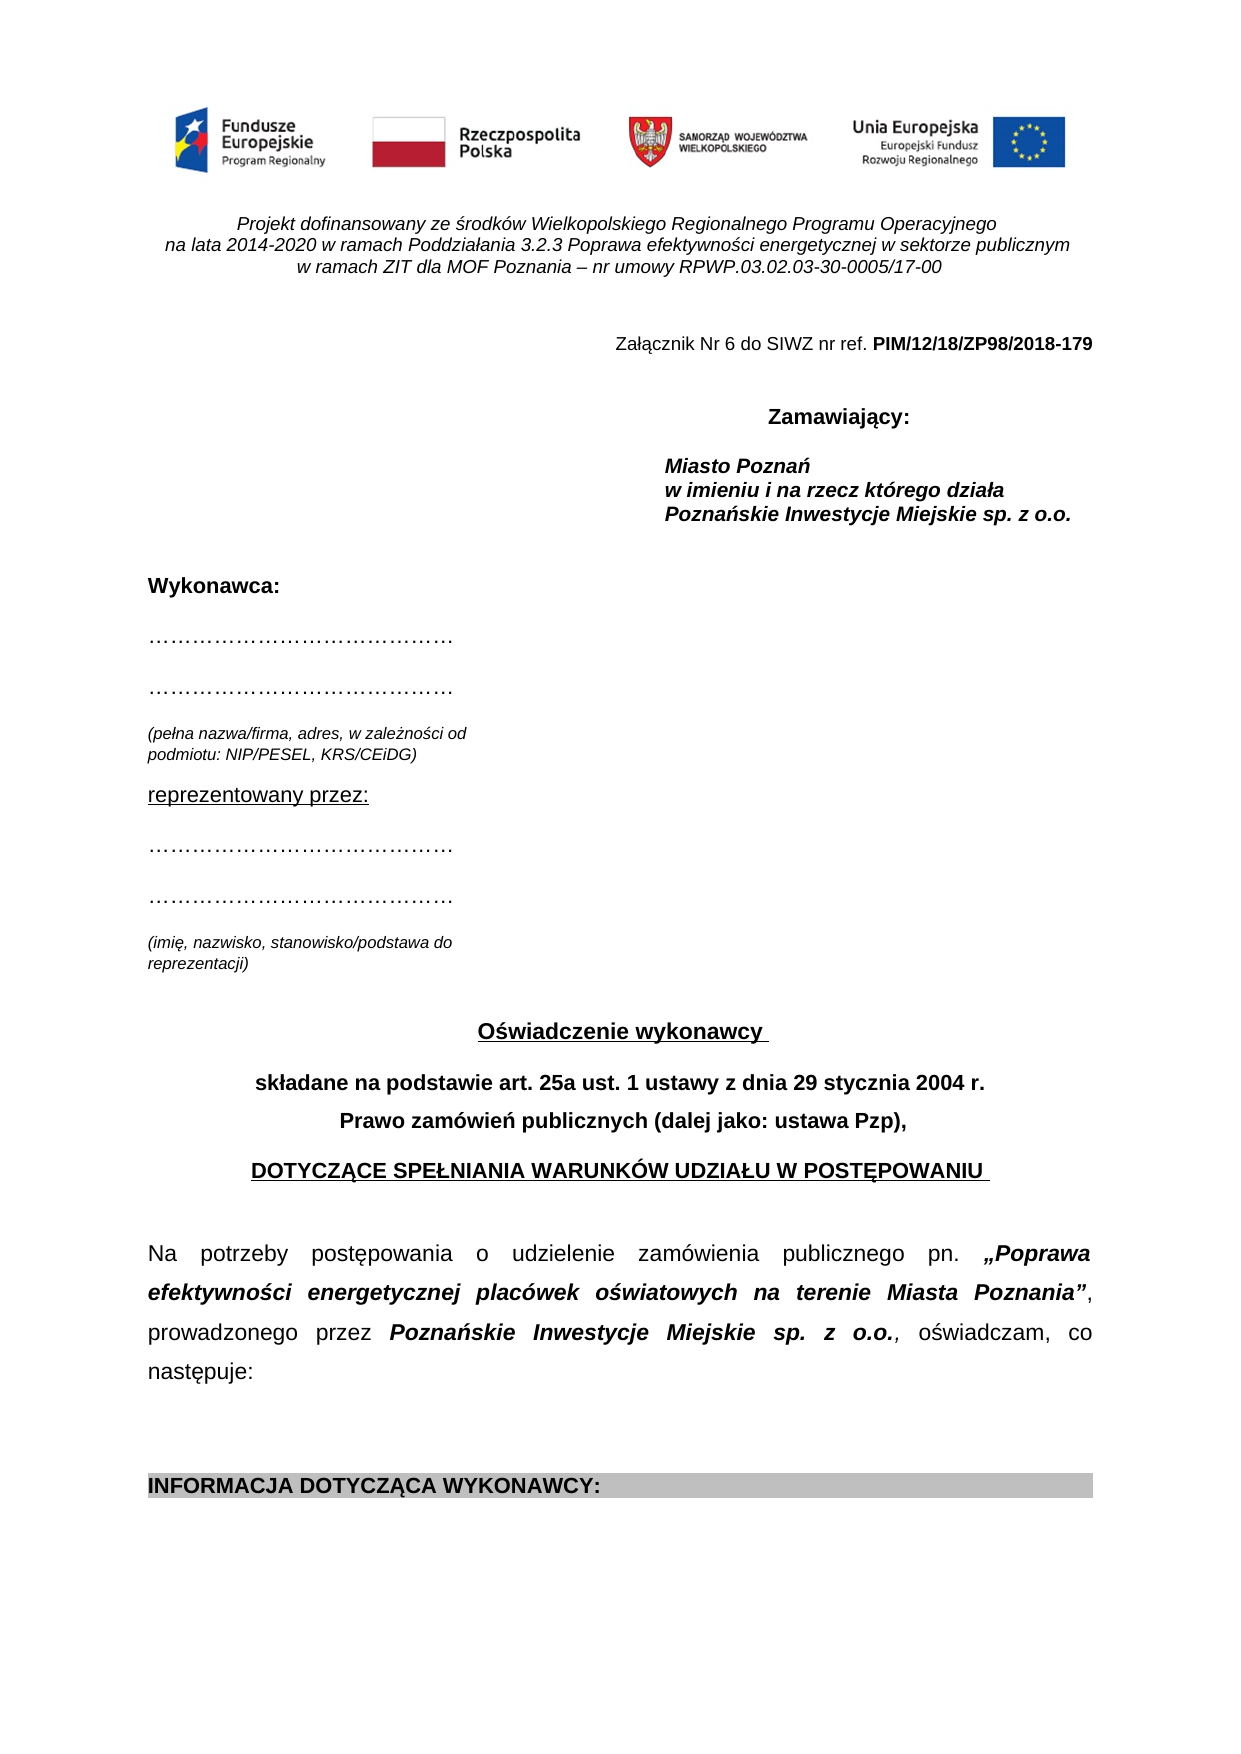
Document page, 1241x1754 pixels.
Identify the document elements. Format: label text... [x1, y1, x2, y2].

text Oświadczenie wykonawcy [148, 1018, 1093, 1044]
text ………………………………………………………………………… [148, 623, 472, 699]
text Prawo zamówień publicznych (dalej jako: ustawa Pzp), [148, 1108, 1093, 1133]
text Na potrzeby postępowania o udzielenie zamówienia publicznego pn. „Poprawa efektywności energetycznej placówek oświatowych na terenie Miasta Poznania”, prowadzonego przez Poznańskie Inwestycje Miejskie sp. z o.o., oświadczam, co następuje: [148, 1239, 1093, 1384]
text Miasto Poznań [664, 454, 1093, 478]
text Wykonawca: [148, 573, 1093, 598]
text Projekt dofinansowany ze środków Wielkopolskiego Regionalnego Programu Operacyjnego na lata 2014-2020 w ramach Poddziałania 3.2.3 Poprawa efektywności energetycznej w sektorze publicznym w ramach ZIT dla MOF Poznania – nr umowy RPWP.03.02.03-30-0005/17-00 [148, 212, 1093, 277]
text reprezentowany przez: [148, 782, 1093, 807]
text (imię, nazwisko, stanowisko/podstawa do reprezentacji) [148, 933, 472, 973]
text INFORMACJA DOTYCZĄCA WYKONAWCY: [148, 1473, 1093, 1498]
text Załącznik Nr 6 do SIWZ nr ref. PIM/12/18/ZP98/2018-179 [148, 332, 1093, 354]
text składane na podstawie art. 25a ust. 1 ustawy z dnia 29 stycznia 2004 r. [148, 1070, 1093, 1095]
text (pełna nazwa/firma, adres, w zależności od podmiotu: NIP/PESEL, KRS/CEiDG) [148, 724, 472, 764]
text w imieniu i na rzecz którego działa Poznańskie Inwestycje Miejskie sp. z o.o. [664, 478, 1093, 526]
picture [147, 88, 1093, 194]
text DOTYCZĄCE SPEŁNIANIA WARUNKÓW UDZIAŁU W POSTĘPOWANIU [148, 1158, 1093, 1226]
text Zamawiający: [694, 403, 1093, 429]
text ………………………………………………………………………… [148, 832, 472, 908]
